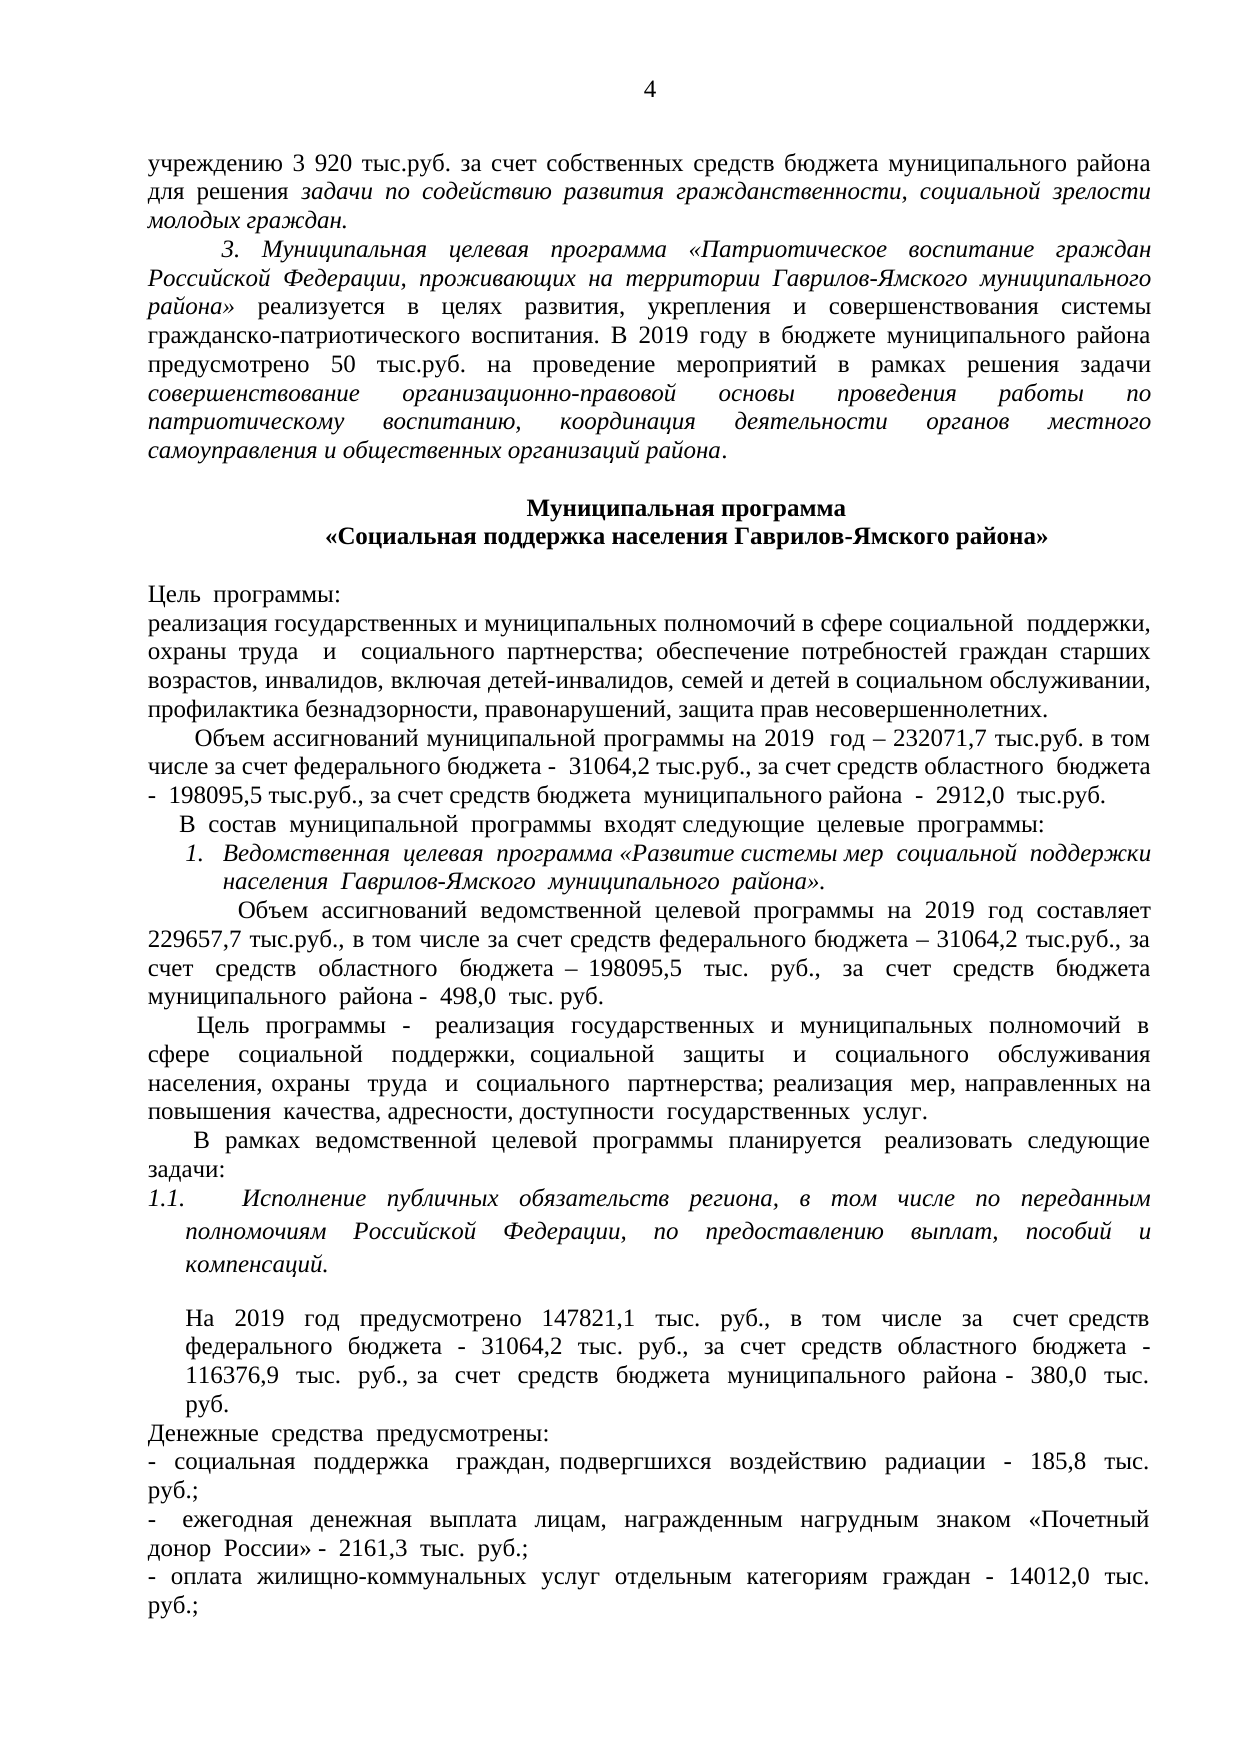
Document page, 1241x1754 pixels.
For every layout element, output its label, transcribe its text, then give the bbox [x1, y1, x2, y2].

text 3. Муниципальная целевая программа «Патриотическое воспитание граждан Российской Федерации, проживающих на территории Гаврилов-Ямского муниципального района» реализуется в целях развития, укрепления и совершенствования системы гражданско-патриотического воспитания. В 2019 году в бюджете муниципального района предусмотрено 50 тыс.руб. на проведение мероприятий в рамках решения задачи совершенствование организационно-правовой основы проведения работы по патриотическому воспитанию, координация деятельности органов местного самоуправления и общественных организаций района. [148, 234, 1152, 464]
text В рамках ведомственной целевой программы планируется реализовать следующие задачи: [148, 1125, 1152, 1183]
text - ежегодная денежная выплата лицам, награжденным нагрудным знаком «Почетный донор России» - 2161,3 тыс. руб.; [148, 1504, 1152, 1561]
text - социальная поддержка граждан, подвергшихся воздействию радиации - 185,8 тыс. руб.; [148, 1446, 1152, 1504]
text Цель программы: [148, 579, 1152, 608]
text На 2019 год предусмотрено 147821,1 тыс. руб., в том числе за счет средств федерального бюджета - 31064,2 тыс. руб., за счет средств областного бюджета - 116376,9 тыс. руб., за счет средств бюджета муниципального района - 380,0 тыс. руб. [185, 1303, 1152, 1418]
list Исполнение публичных обязательств региона, в том числе по переданным полномочиям Российской Федерации, по предоставлению выплат, пособий и компенсаций. [148, 1183, 1152, 1277]
text Объем ассигнований ведомственной целевой программы на 2019 год составляет 229657,7 тыс.руб., в том числе за счет средств федерального бюджета – 31064,2 тыс.руб., за счет средств областного бюджета – 198095,5 тыс. руб., за счет средств бюджета муниципального района - 498,0 тыс. руб. [148, 895, 1152, 1010]
text В состав муниципальной программы входят следующие целевые программы: [148, 809, 1152, 838]
text «Социальная поддержка населения Гаврилов-Ямского района» [148, 521, 1152, 550]
text - оплата жилищно-коммунальных услуг отдельным категориям граждан - 14012,0 тыс. руб.; [148, 1561, 1152, 1619]
text реализация государственных и муниципальных полномочий в сфере социальной поддержки, охраны труда и социального партнерства; обеспечение потребностей граждан старших возрастов, инвалидов, включая детей-инвалидов, семей и детей в социальном обслуживании, профилактика безнадзорности, правонарушений, защита прав несовершеннолетних. [148, 608, 1152, 723]
list Ведомственная целевая программа «Развитие системы мер социальной поддержки населения Гаврилов-Ямского муниципального района». [185, 838, 1152, 895]
text Цель программы - реализация государственных и муниципальных полномочий в сфере социальной поддержки, социальной защиты и социального обслуживания населения, охраны труда и социального партнерства; реализация мер, направленных на повышения качества, адресности, доступности государственных услуг. [148, 1010, 1152, 1125]
text Муниципальная программа [148, 493, 1152, 521]
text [148, 148, 1152, 234]
text Объем ассигнований муниципальной программы на 2019 год – 232071,7 тыс.руб. в том числе за счет федерального бюджета - 31064,2 тыс.руб., за счет средств областного бюджета - 198095,5 тыс.руб., за счет средств бюджета муниципального района - 2912,0 тыс.руб. [148, 723, 1152, 809]
text Денежные средства предусмотрены: [148, 1418, 1152, 1446]
